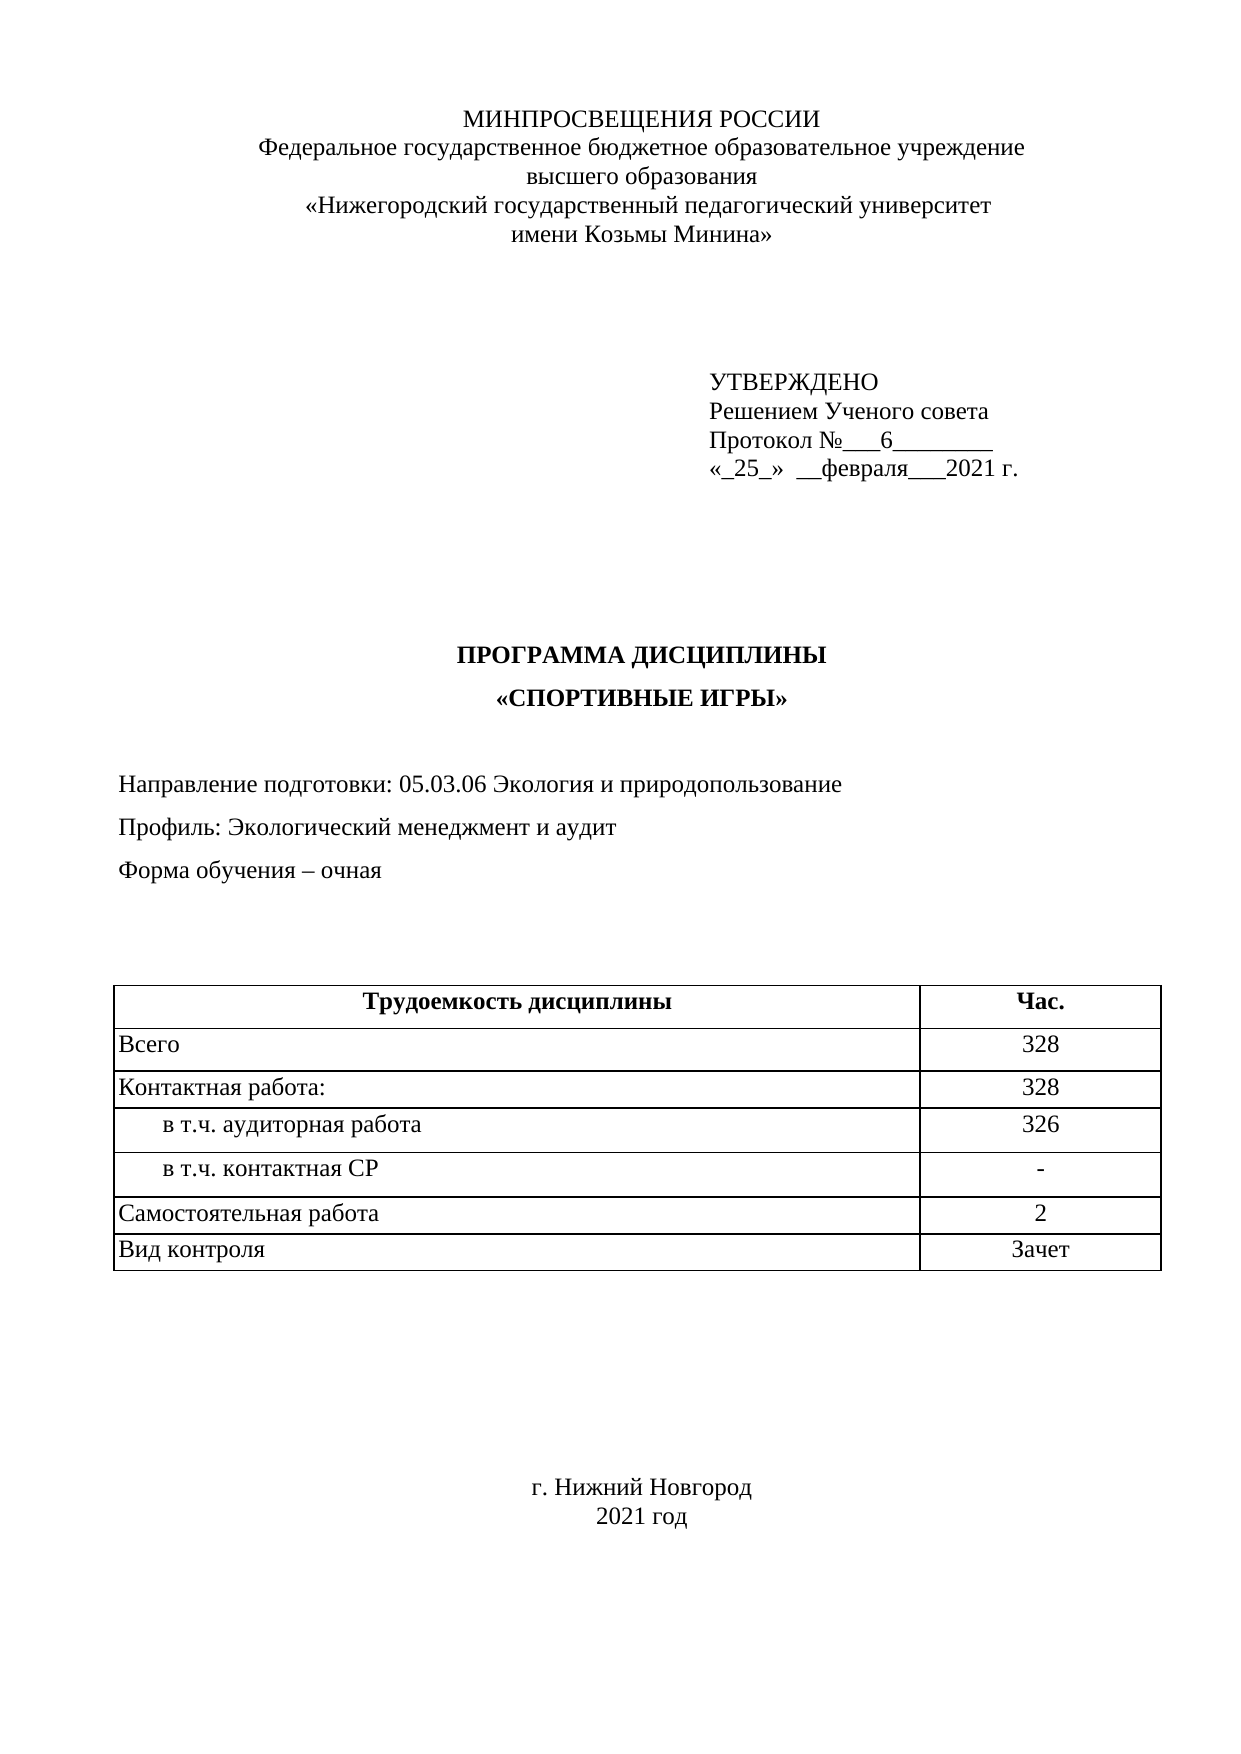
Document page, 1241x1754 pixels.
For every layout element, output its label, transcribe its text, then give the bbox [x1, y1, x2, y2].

table_cell Зачет [921, 1235, 1160, 1269]
text УТВЕРЖДЕНО [472, 367, 1165, 396]
table_cell 328 [921, 1029, 1160, 1070]
text Форма обучения – очная [118, 855, 1165, 884]
text «Спортивные игры» [118, 683, 1165, 712]
text МИНПРОСВЕЩЕНИЯ РОССИИ [118, 104, 1165, 132]
table_cell в т.ч. аудиторная работа [115, 1109, 919, 1152]
table_header Трудоемкость дисциплины [115, 986, 919, 1027]
table_cell в т.ч. контактная СР [115, 1153, 919, 1196]
table_header Час. [921, 986, 1160, 1027]
table_cell 2 [921, 1198, 1160, 1233]
table_cell Вид контроля [115, 1235, 919, 1269]
table_cell 328 [921, 1072, 1160, 1107]
table_cell Всего [115, 1029, 919, 1070]
text Протокол №___6________ [620, 425, 1165, 453]
text Федеральное государственное бюджетное образовательное учреждение [118, 132, 1165, 161]
text «Нижегородский государственный педагогический университет [118, 190, 1165, 219]
text программа дисциплины [118, 640, 1165, 668]
text Решением Ученого совета [620, 396, 1165, 425]
text «_25_» __февраля___2021 г. [472, 453, 1165, 482]
table_cell - [921, 1153, 1160, 1196]
table_cell Самостоятельная работа [115, 1198, 919, 1233]
text 2021 год [118, 1501, 1165, 1530]
text г. Нижний Новгород [118, 1472, 1165, 1501]
text высшего образования [118, 161, 1165, 190]
text Направление подготовки: 05.03.06 Экология и природопользование Профиль: Экологический менеджмент и аудит [118, 769, 1165, 841]
table_cell Контактная работа: [115, 1072, 919, 1107]
table_cell 326 [921, 1109, 1160, 1152]
text имени Козьмы Минина» [118, 219, 1165, 247]
